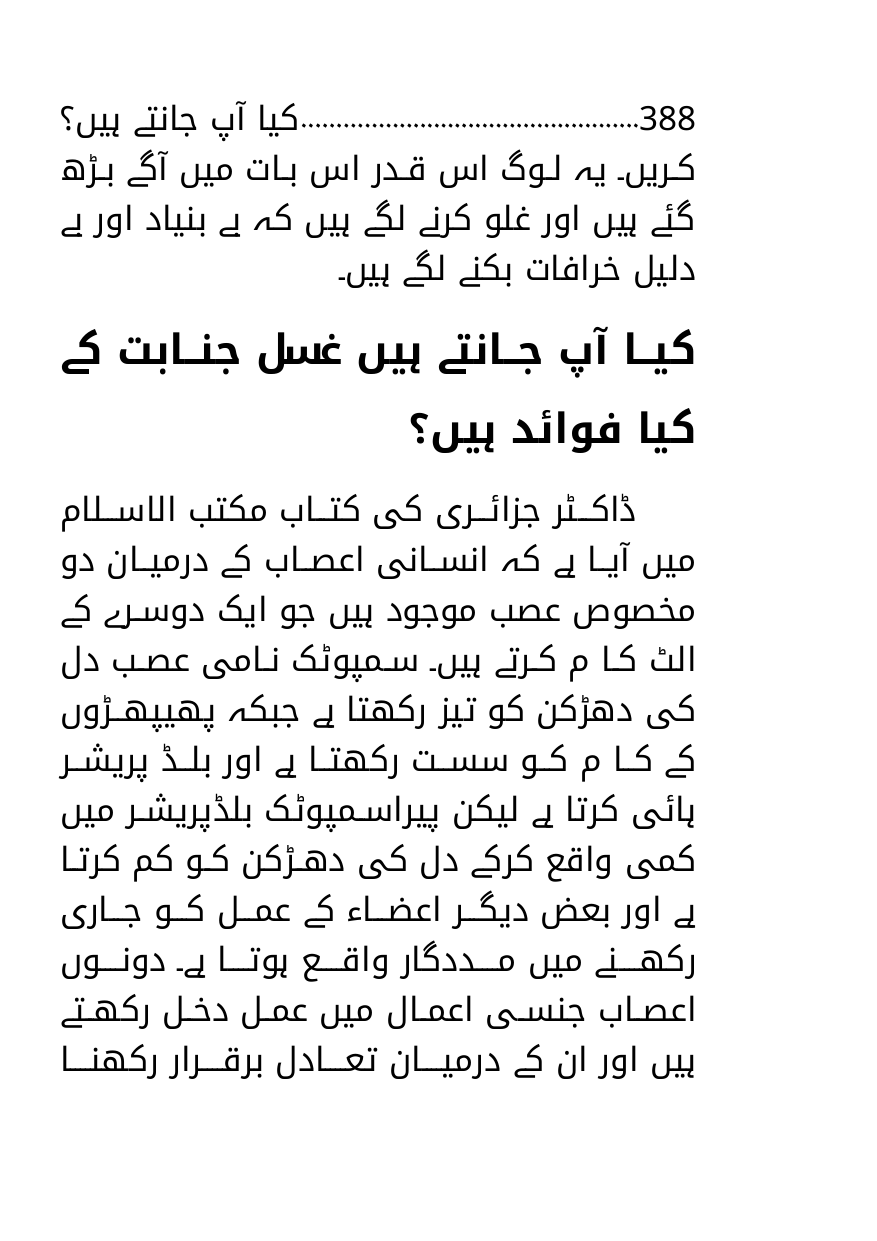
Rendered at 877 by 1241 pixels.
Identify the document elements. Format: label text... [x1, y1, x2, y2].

subtitle کیا آپ جانتے ہیں غسل جنابت کے کیا فوائد ہیں؟ [60, 311, 697, 469]
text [60, 481, 697, 1081]
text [60, 140, 697, 290]
